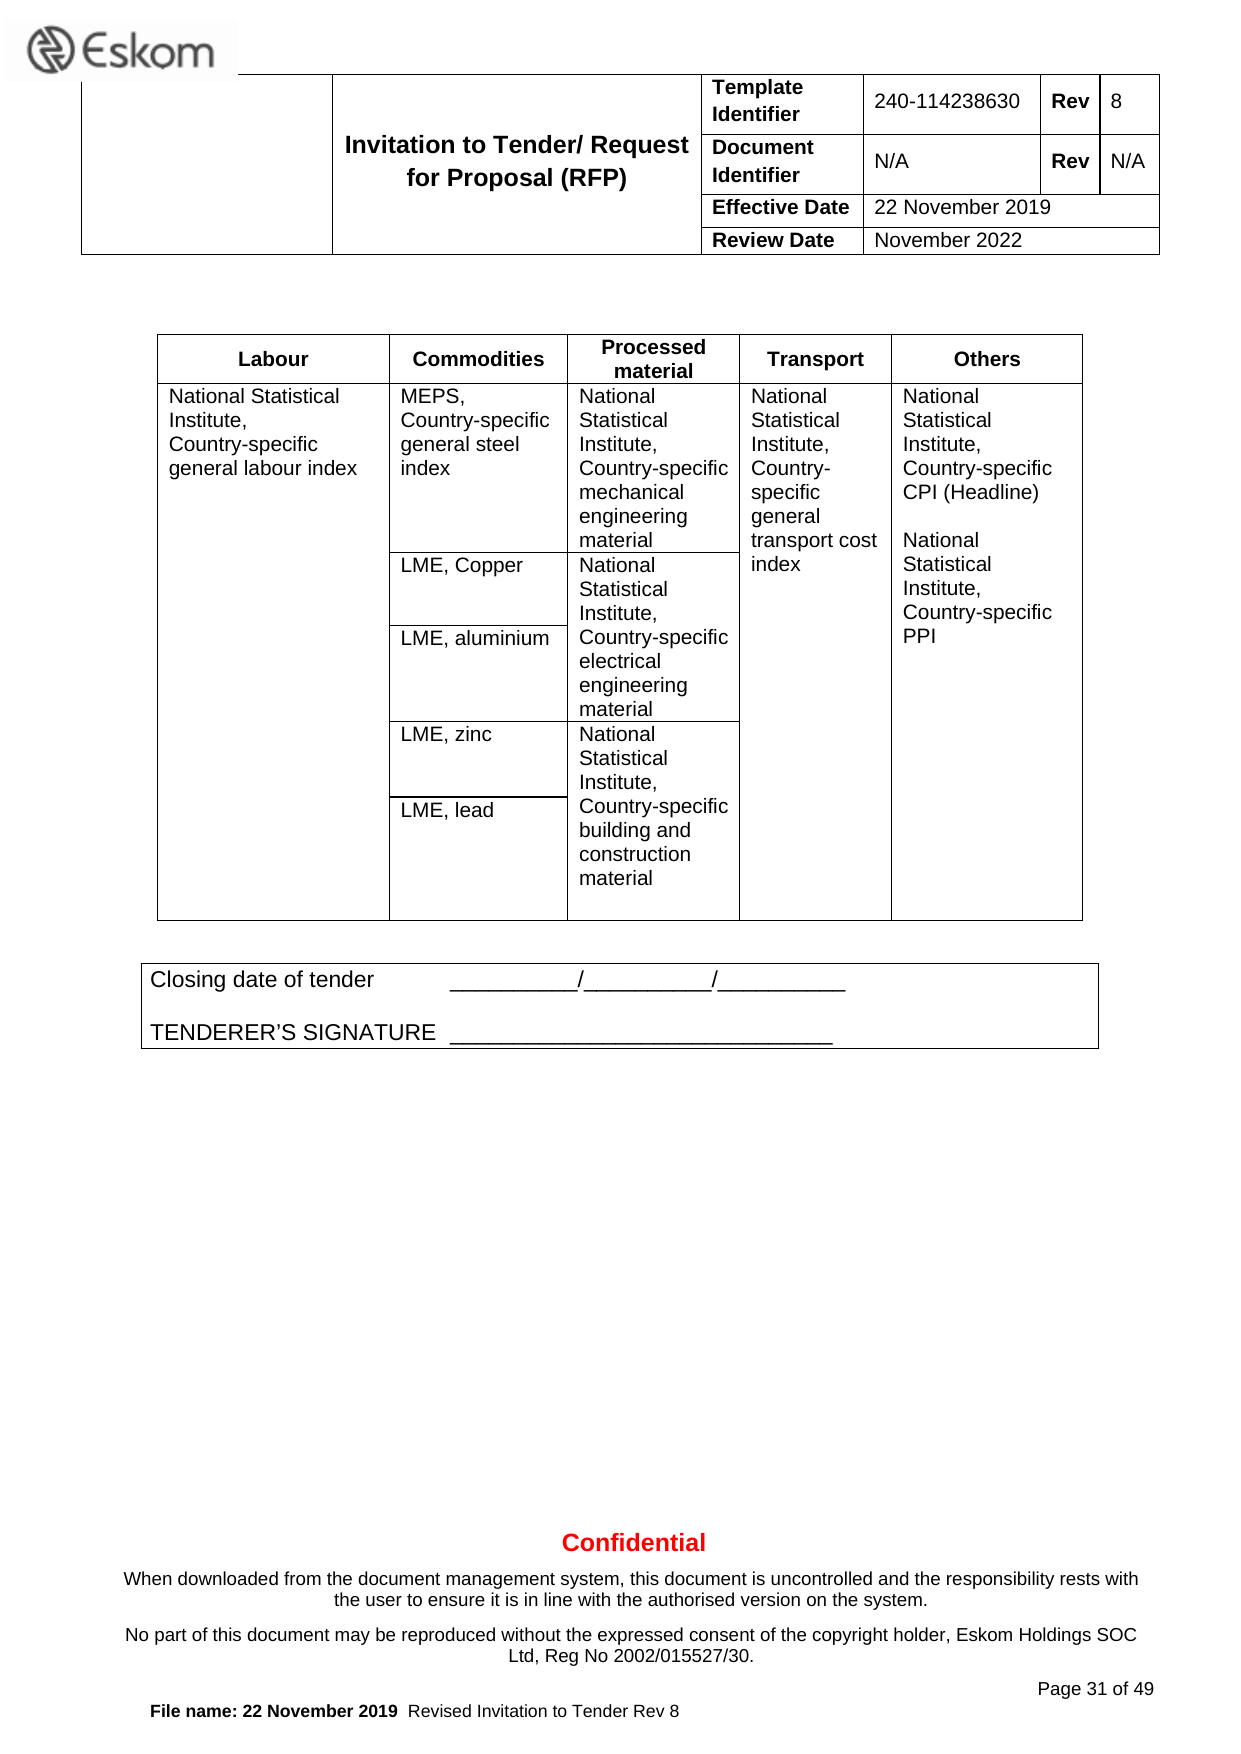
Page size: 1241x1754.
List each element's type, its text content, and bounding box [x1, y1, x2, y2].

table_cell National Statistical Institute, Country-specific general labour index [158, 384, 389, 919]
table_cell LME, aluminium [390, 626, 567, 721]
text Closing date of tender __________/__________/__________ [142, 964, 1098, 993]
table_header Others [892, 335, 1082, 383]
table_header Transport [740, 335, 891, 383]
table_header Commodities [390, 335, 567, 383]
table_cell National Statistical Institute, Country-specific mechanical engineering material [568, 384, 739, 552]
table_header Processed material [568, 335, 739, 383]
text TENDERER’S SIGNATURE ______________________________ [142, 1016, 1098, 1048]
table_header Labour [158, 335, 389, 383]
table_cell National Statistical Institute, Country-specific CPI (Headline) National Statistical Institute, Country-specific PPI [892, 384, 1082, 919]
table_cell National Statistical Institute, Country-specific building and construction material [568, 722, 739, 919]
table_cell National Statistical Institute, Country-specific electrical engineering material [568, 553, 739, 721]
table_cell National Statistical Institute, Country-specific general transport cost index [740, 384, 891, 919]
table_cell LME, Copper [390, 553, 567, 625]
table_cell LME, zinc [390, 722, 567, 796]
table_cell LME, lead [390, 798, 567, 919]
table_cell MEPS, Country-specific general steel index [390, 384, 567, 552]
